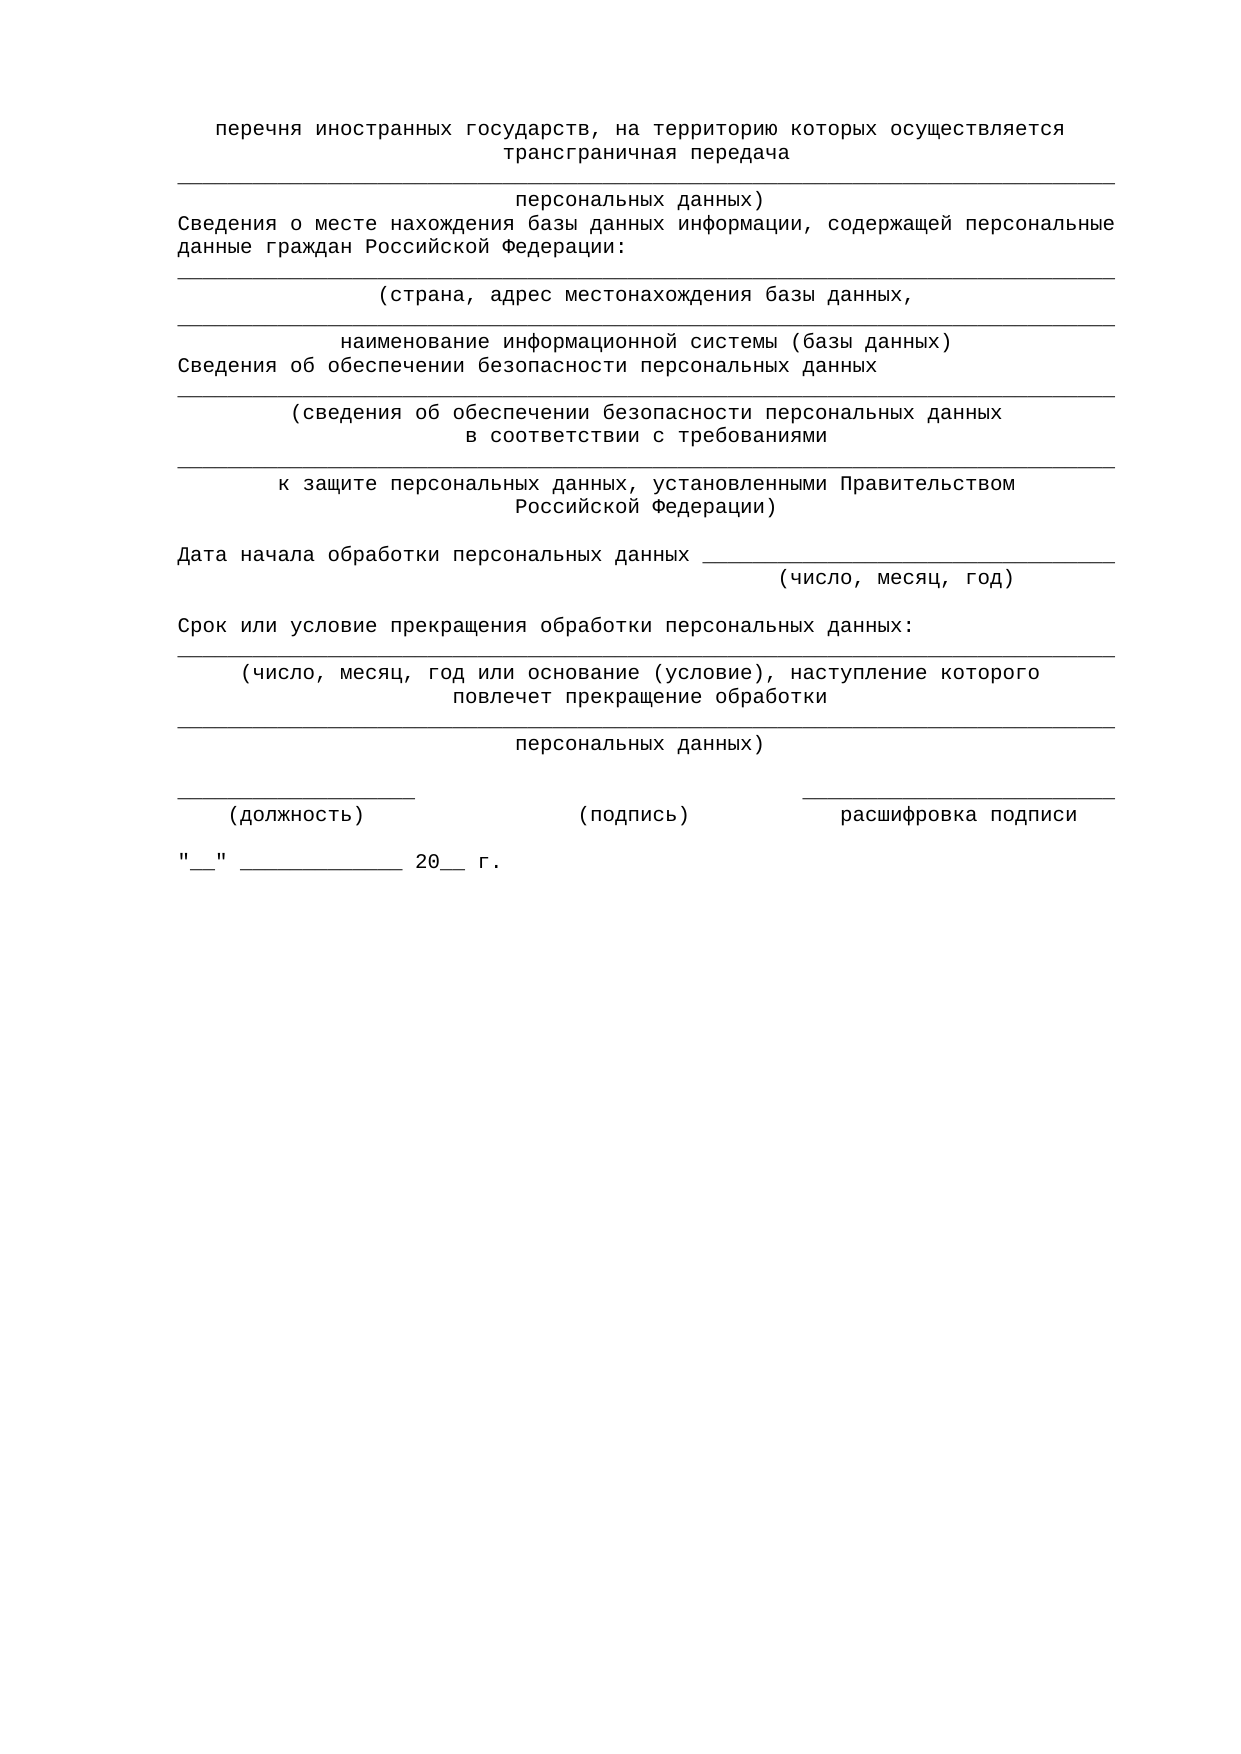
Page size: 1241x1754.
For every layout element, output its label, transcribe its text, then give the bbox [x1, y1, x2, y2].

text (сведения об обеспечении безопасности персональных данных [177, 402, 1152, 426]
text трансграничная передача [177, 142, 1152, 165]
text ___________________________________________________________________________ [177, 449, 1152, 473]
text персональных данных) [177, 189, 1152, 213]
text перечня иностранных государств, на территорию которых осуществляется [177, 118, 1152, 142]
text в соответствии с требованиями [177, 426, 1152, 449]
text ___________________________________________________________________________ [177, 260, 1152, 284]
text "__" _____________ 20__ г. [177, 851, 1152, 875]
text (число, месяц, год) [177, 567, 1152, 591]
text к защите персональных данных, установленными Правительством [177, 473, 1152, 496]
text ___________________ _________________________ [177, 780, 1152, 804]
text ___________________________________________________________________________ [177, 638, 1152, 662]
text (должность) (подпись) расшифровка подписи [177, 804, 1152, 827]
text ___________________________________________________________________________ [177, 709, 1152, 733]
text Дата начала обработки персональных данных _________________________________ [177, 544, 1152, 567]
text Сведения об обеспечении безопасности персональных данных [177, 354, 1152, 378]
text (число, месяц, год или основание (условие), наступление которого [177, 662, 1152, 686]
text повлечет прекращение обработки [177, 686, 1152, 709]
text персональных данных) [177, 733, 1152, 757]
text Срок или условие прекращения обработки персональных данных: [177, 615, 1152, 638]
text (страна, адрес местонахождения базы данных, [177, 284, 1152, 307]
text Российской Федерации) [177, 496, 1152, 520]
text ___________________________________________________________________________ [177, 307, 1152, 331]
text Сведения о месте нахождения базы данных информации, содержащей персональные [177, 213, 1152, 236]
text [177, 165, 1152, 189]
text данные граждан Российской Федерации: [177, 236, 1152, 260]
text наименование информационной системы (базы данных) [177, 331, 1152, 354]
text ___________________________________________________________________________ [177, 378, 1152, 402]
